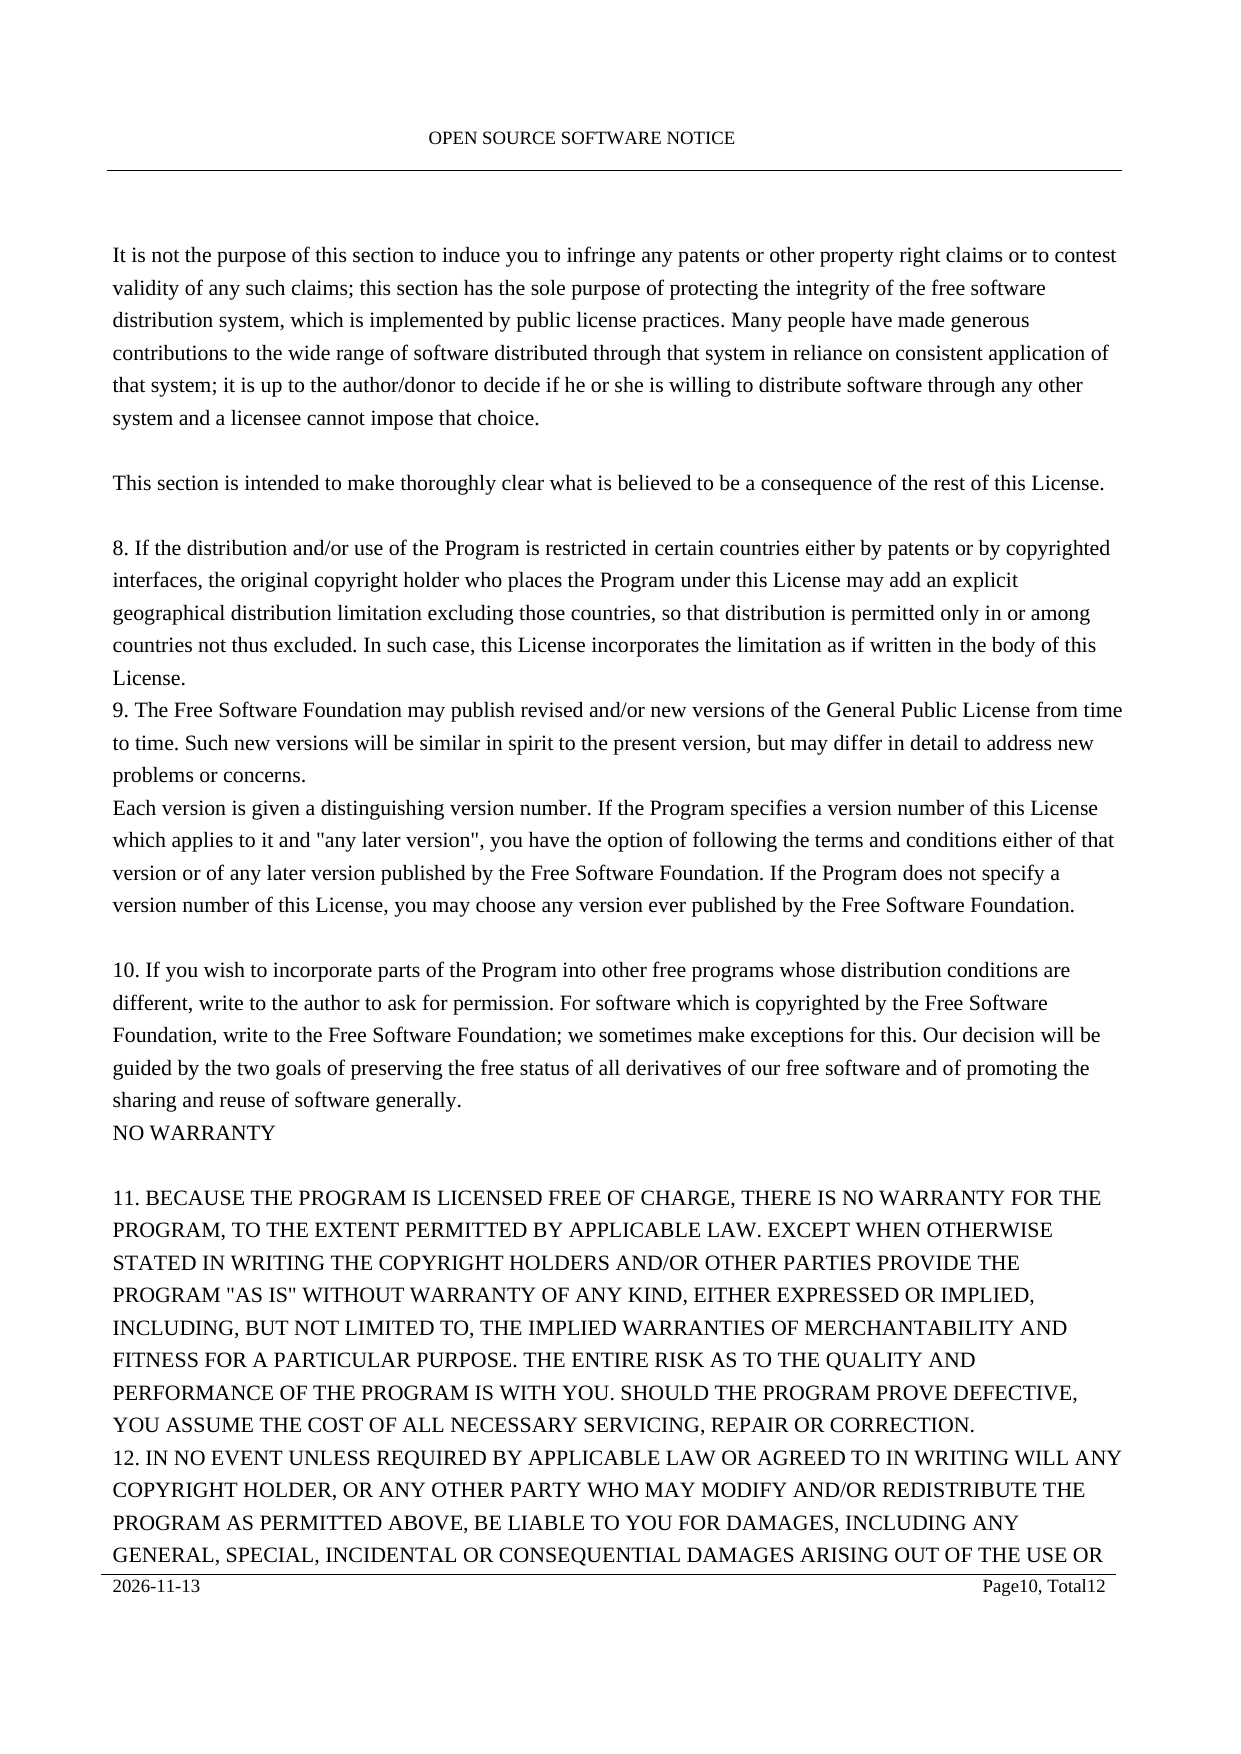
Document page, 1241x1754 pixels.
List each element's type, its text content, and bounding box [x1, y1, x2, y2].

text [112, 1441, 1128, 1571]
text 10. If you wish to incorporate parts of the Program into other free programs whose distribution conditions are different, write to the author to ask for permission. For software which is copyrighted by the Free Software Foundation, write to the Free Software Foundation; we sometimes make exceptions for this. Our decision will be guided by the two goals of preserving the free status of all derivatives of our free software and of promoting the sharing and reuse of software generally. [112, 954, 1128, 1116]
text Each version is given a distinguishing version number. If the Program specifies a version number of this License which applies to it and "any later version", you have the option of following the terms and conditions either of that version or of any later version published by the Free Software Foundation. If the Program does not specify a version number of this License, you may choose any version ever published by the Free Software Foundation. [112, 791, 1128, 921]
text 11. BECAUSE THE PROGRAM IS LICENSED FREE OF CHARGE, THERE IS NO WARRANTY FOR THE PROGRAM, TO THE EXTENT PERMITTED BY APPLICABLE LAW. EXCEPT WHEN OTHERWISE STATED IN WRITING THE COPYRIGHT HOLDERS AND/OR OTHER PARTIES PROVIDE THE PROGRAM "AS IS" WITHOUT WARRANTY OF ANY KIND, EITHER EXPRESSED OR IMPLIED, INCLUDING, BUT NOT LIMITED TO, THE IMPLIED WARRANTIES OF MERCHANTABILITY AND FITNESS FOR A PARTICULAR PURPOSE. THE ENTIRE RISK AS TO THE QUALITY AND PERFORMANCE OF THE PROGRAM IS WITH YOU. SHOULD THE PROGRAM PROVE DEFECTIVE, YOU ASSUME THE COST OF ALL NECESSARY SERVICING, REPAIR OR CORRECTION. [112, 1181, 1128, 1441]
text NO WARRANTY [112, 1116, 1128, 1149]
text This section is intended to make thoroughly clear what is believed to be a consequence of the rest of this License. [112, 466, 1128, 499]
text It is not the purpose of this section to induce you to infringe any patents or other property right claims or to contest validity of any such claims; this section has the sole purpose of protecting the integrity of the free software distribution system, which is implemented by public license practices. Many people have made generous contributions to the wide range of software distributed through that system in reliance on consistent application of that system; it is up to the author/donor to decide if he or she is willing to distribute software through any other system and a licensee cannot impose that choice. [112, 239, 1128, 434]
text 9. The Free Software Foundation may publish revised and/or new versions of the General Public License from time to time. Such new versions will be similar in spirit to the present version, but may differ in detail to address new problems or concerns. [112, 694, 1128, 791]
text 8. If the distribution and/or use of the Program is restricted in certain countries either by patents or by copyrighted interfaces, the original copyright holder who places the Program under this License may add an explicit geographical distribution limitation excluding those countries, so that distribution is permitted only in or among countries not thus excluded. In such case, this License incorporates the limitation as if written in the body of this License. [112, 531, 1128, 694]
